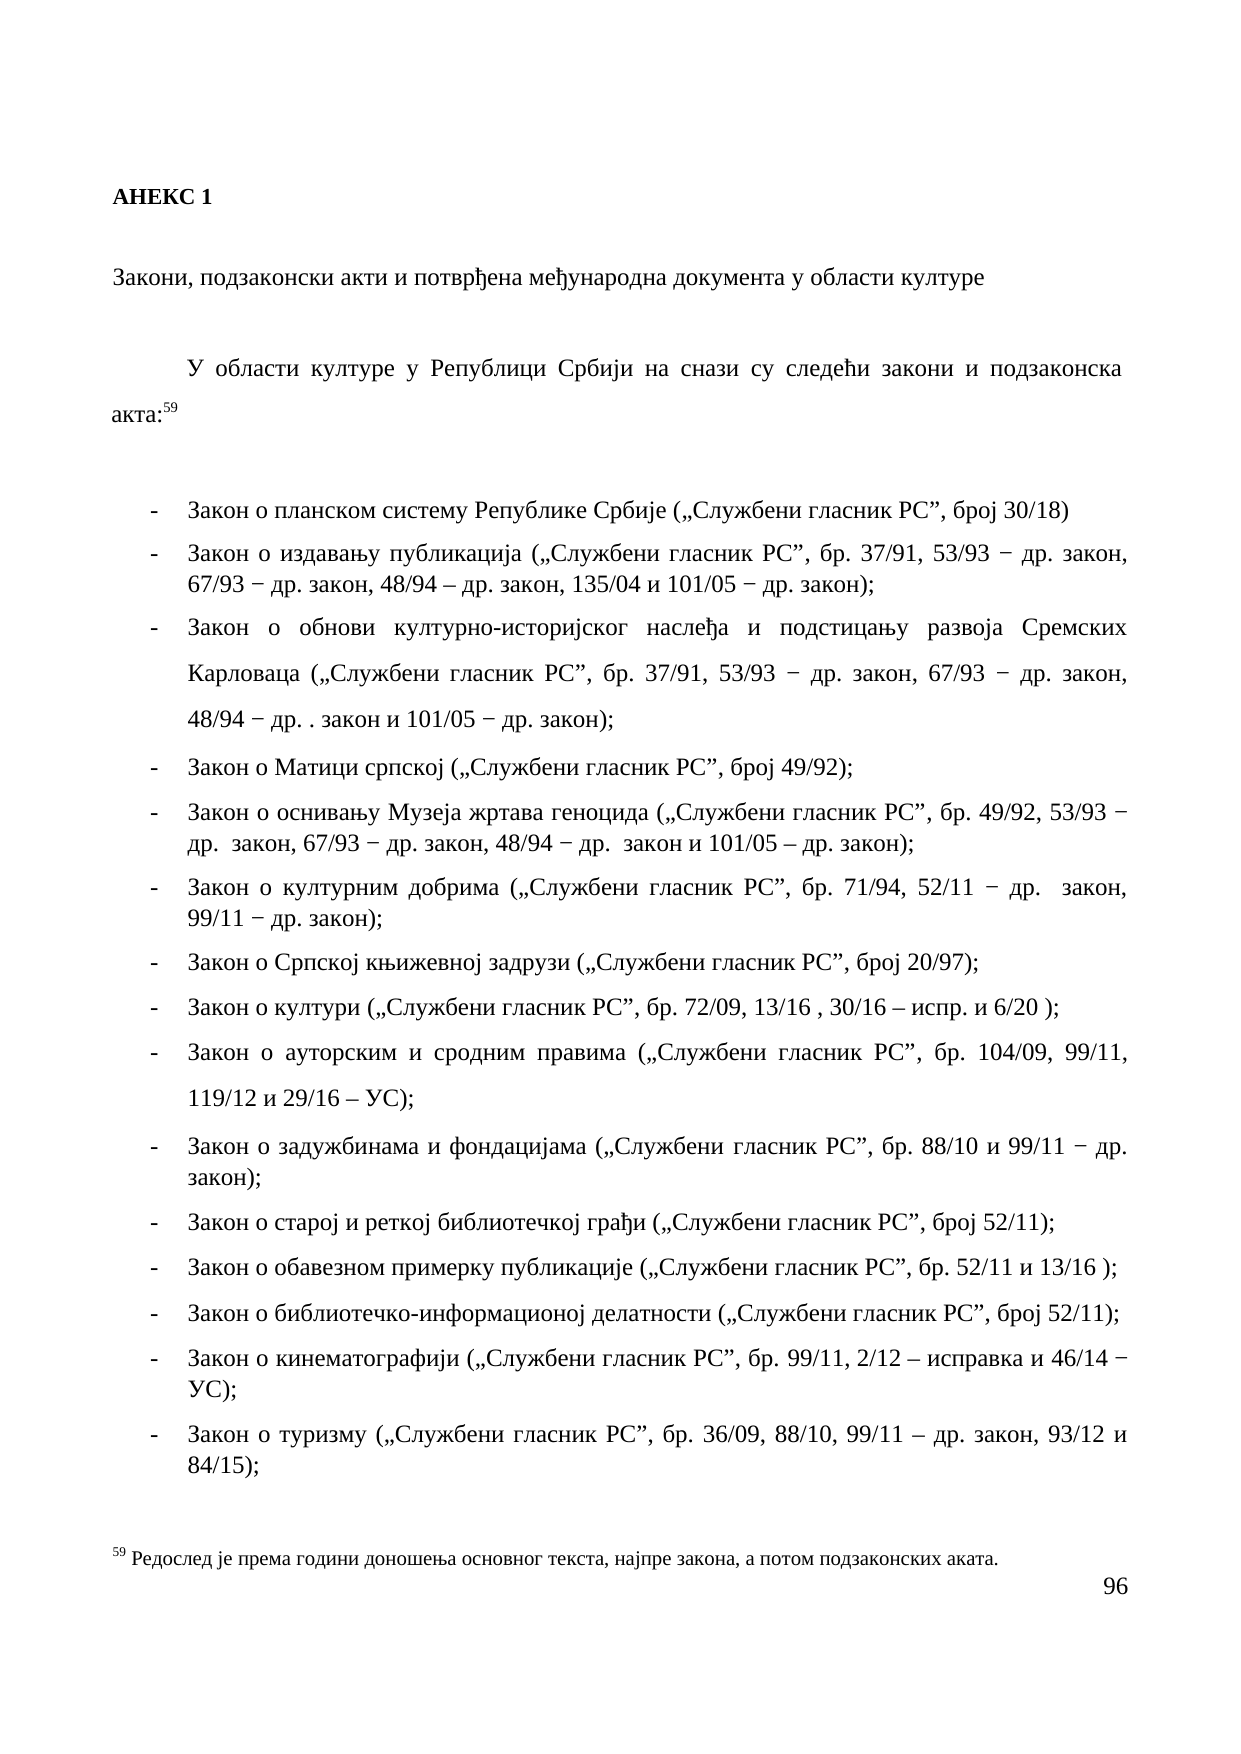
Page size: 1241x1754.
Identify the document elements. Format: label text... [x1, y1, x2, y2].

list Закон о издавању публикација („Службени гласник РС”, бр. 37/91, 53/93 − др. закон, 67/93 − др. закон, 48/94 ‒ др. закон, 135/04 и 101/05 − др. закон); [150, 538, 1128, 598]
list Закон о култури („Службени гласник РС”, бр. 72/09, 13/16 , 30/16 – испр. и 6/20 ); [150, 992, 1128, 1021]
list Закон о кинематографији („Службени гласник РС”, бр. 99/11, 2/12 – исправка и 46/14 − УС); [150, 1343, 1128, 1403]
list Закон о библиотечко-информационој делатности („Службени гласник РС”, број 52/11); [150, 1298, 1128, 1326]
list Закон о планском систему Републике Србије („Службени гласник РС”, број 30/18) [150, 495, 1128, 524]
list Закон о задужбинама и фондацијама („Службени гласник РС”, бр. 88/10 и 99/11 − др. закон); [150, 1131, 1128, 1191]
subtitle АНЕКС 1 [112, 183, 353, 209]
text Закони, подзаконски акти и потврђена међународна документа у области културе [112, 262, 1128, 291]
list Закон о Матици српској („Службени гласник РС”, брoj 49/92); [150, 752, 1128, 781]
text У области културе у Републици Србији на снази су следећи закони и подзаконска акта: [111, 353, 1123, 428]
list Закон о ауторским и сродним правима („Службени гласник РС”, бр. 104/09, 99/11, 119/12 и 29/16 – УС); [150, 1037, 1128, 1112]
list Закон о туризму („Службени гласник РС”, бр. 36/09, 88/10, 99/11 – др. закон, 93/12 и 84/15); [150, 1419, 1128, 1479]
list Закон о Српској књижевној задрузи („Службени гласник РС”, брoj 20/97); [150, 947, 1128, 975]
list Закон о оснивању Музеја жртава геноцида („Службени гласник РС”, бр. 49/92, 53/93 − др. закон, 67/93 − др. закон, 48/94 − др. закон и 101/05 ‒ др. закон); [150, 797, 1128, 856]
list Закон о обавезном примерку публикације („Службени гласник РС”, бр. 52/11 и 13/16 ); [150, 1252, 1128, 1281]
list Закон о културним добрима („Службени гласник РС”, бр. 71/94, 52/11 − др. закон, 99/11 − др. закон); [150, 872, 1128, 932]
list Закон о старој и реткој библиотечкој грађи („Службени гласник РС”, број 52/11); [150, 1207, 1128, 1236]
list Закон о обнови културно-историјског наслеђа и подстицању развоја Сремских Карловаца („Службени гласник РС”, бр. 37/91, 53/93 − др. закон, 67/93 − др. закон, 48/94 − др. . закон и 101/05 − др. закон); [150, 612, 1128, 733]
